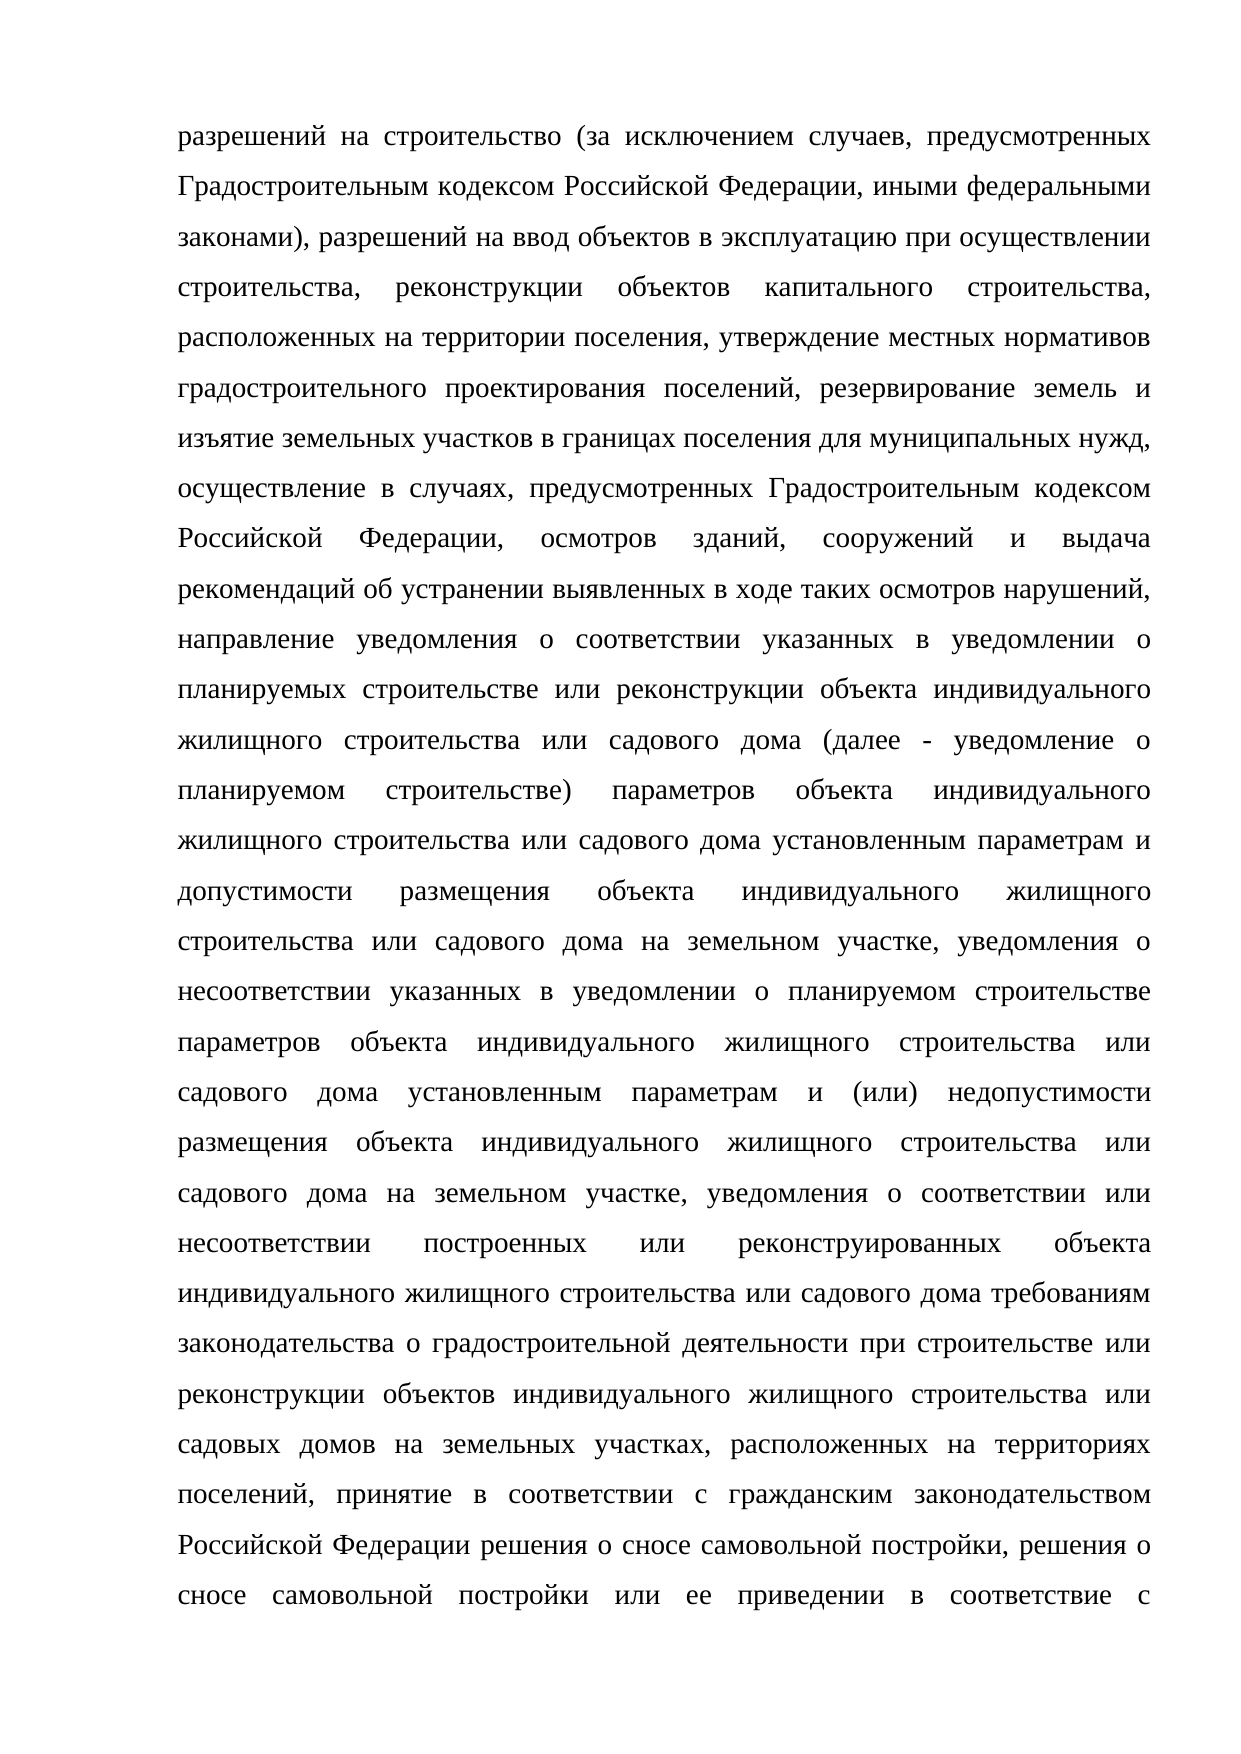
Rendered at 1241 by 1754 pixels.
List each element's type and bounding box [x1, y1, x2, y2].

text [177, 118, 1152, 1611]
